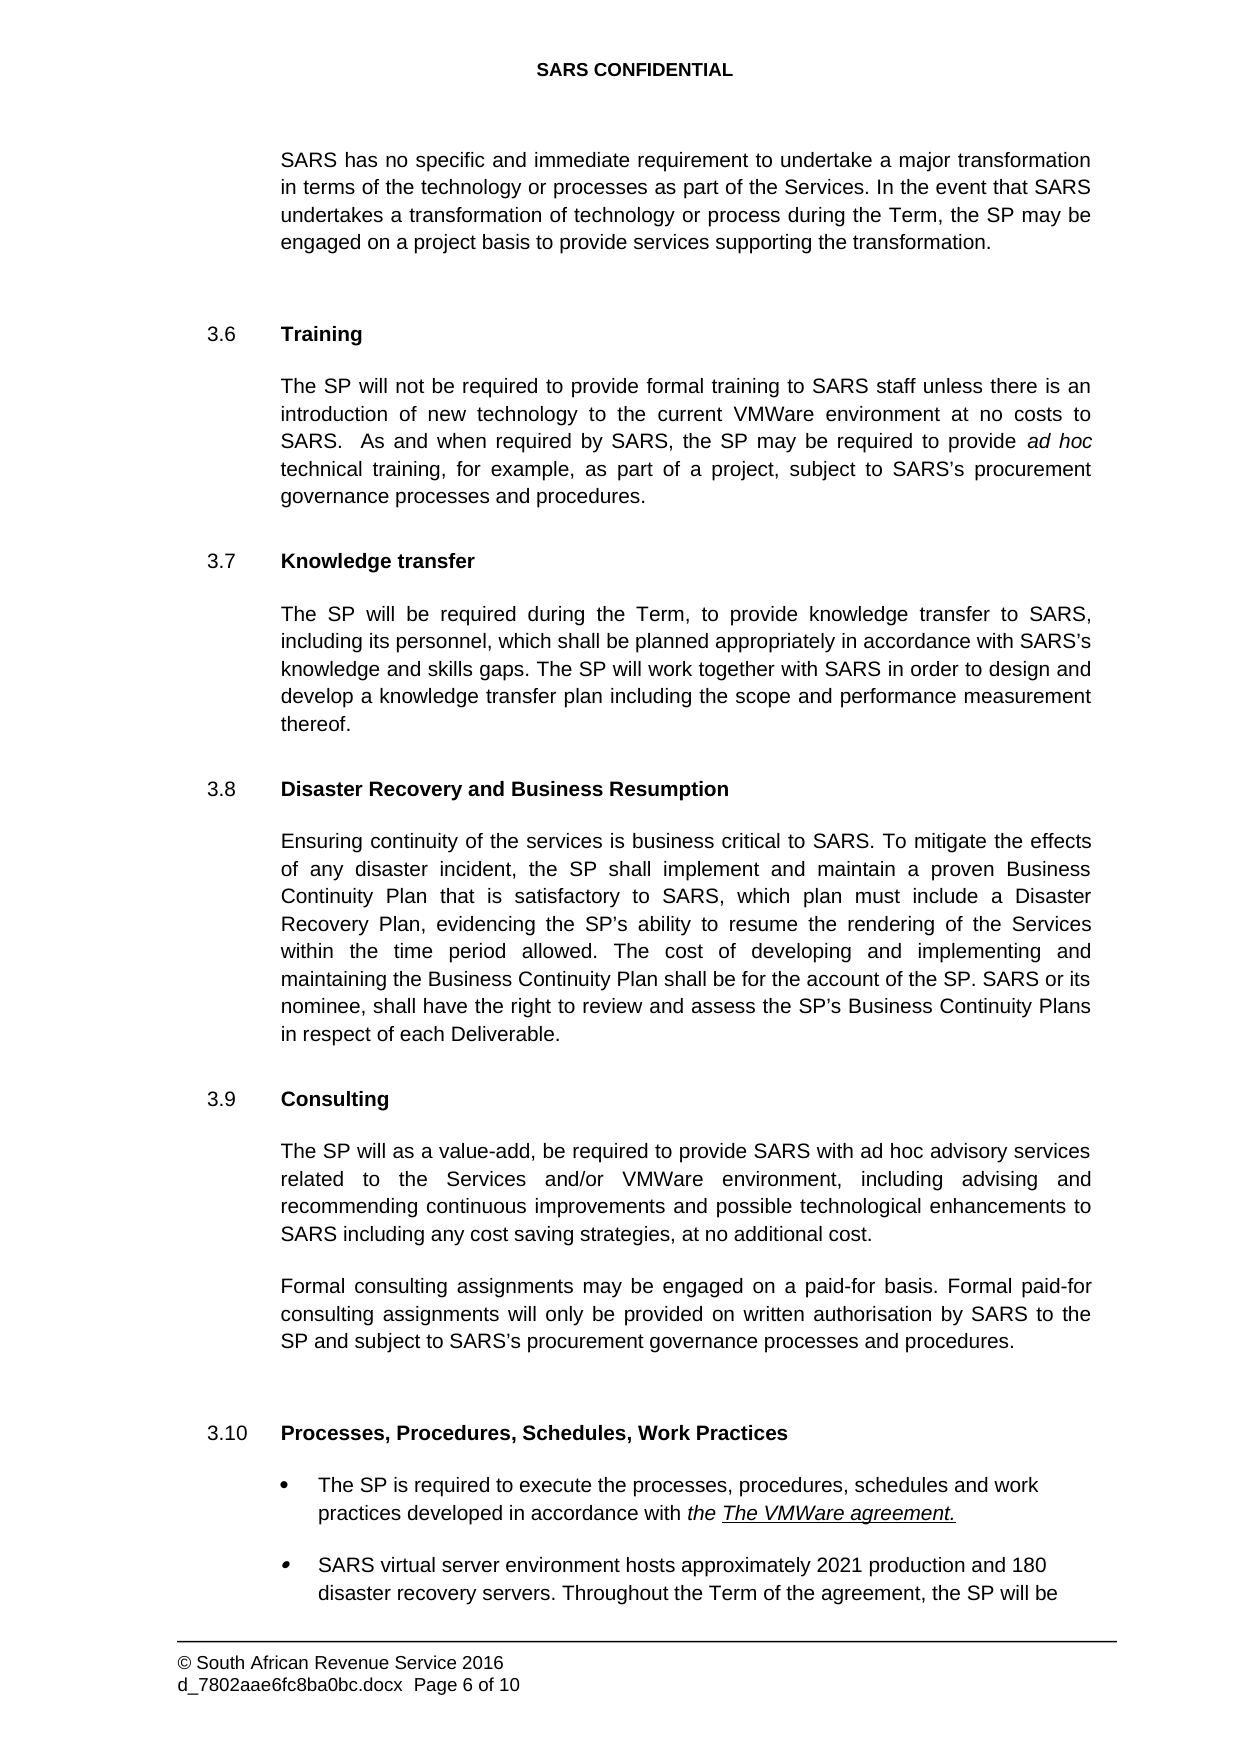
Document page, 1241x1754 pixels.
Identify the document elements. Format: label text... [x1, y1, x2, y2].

text The SP will as a value-add, be required to provide SARS with ad hoc advisory services related to the Services and/or VMWare environment, including advising and recommending continuous improvements and possible technological enhancements to SARS including any cost saving strategies, at no additional cost. [280, 1139, 1092, 1246]
text Consulting [207, 1087, 1092, 1111]
text Disaster Recovery and Business Resumption [207, 777, 1092, 801]
text Training [207, 322, 1092, 346]
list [280, 1553, 1092, 1604]
text Ensuring continuity of the services is business critical to SARS. To mitigate the effects of any disaster incident, the SP shall implement and maintain a proven Business Continuity Plan that is satisfactory to SARS, which plan must include a Disaster Recovery Plan, evidencing the SP’s ability to resume the rendering of the Services within the time period allowed. The cost of developing and implementing and maintaining the Business Continuity Plan shall be for the account of the SP. SARS or its nominee, shall have the right to review and assess the SP’s Business Continuity Plans in respect of each Deliverable. [281, 829, 1092, 1046]
text Formal consulting assignments may be engaged on a paid-for basis. Formal paid-for consulting assignments will only be provided on written authorisation by SARS to the SP and subject to SARS’s procurement governance processes and procedures. [280, 1274, 1092, 1353]
text SARS has no specific and immediate requirement to undertake a major transformation in terms of the technology or processes as part of the Services. In the event that SARS undertakes a transformation of technology or process during the Term, the SP may be engaged on a project basis to provide services supporting the transformation. [280, 148, 1092, 254]
text The SP will not be required to provide formal training to SARS staff unless there is an introduction of new technology to the current VMWare environment at no costs to SARS. As and when required by SARS, the SP may be required to provide ad hoc technical training, for example, as part of a project, subject to SARS’s procurement governance processes and procedures. [280, 374, 1092, 508]
list The SP is required to execute the processes, procedures, schedules and work practices developed in accordance with the The VMWare agreement. [280, 1473, 1092, 1524]
text Processes, Procedures, Schedules, Work Practices [207, 1420, 1092, 1444]
text Knowledge transfer [207, 549, 1092, 573]
text The SP will be required during the Term, to provide knowledge transfer to SARS, including its personnel, which shall be planned appropriately in accordance with SARS’s knowledge and skills gaps. The SP will work together with SARS in order to design and develop a knowledge transfer plan including the scope and performance measurement thereof. [281, 602, 1092, 736]
